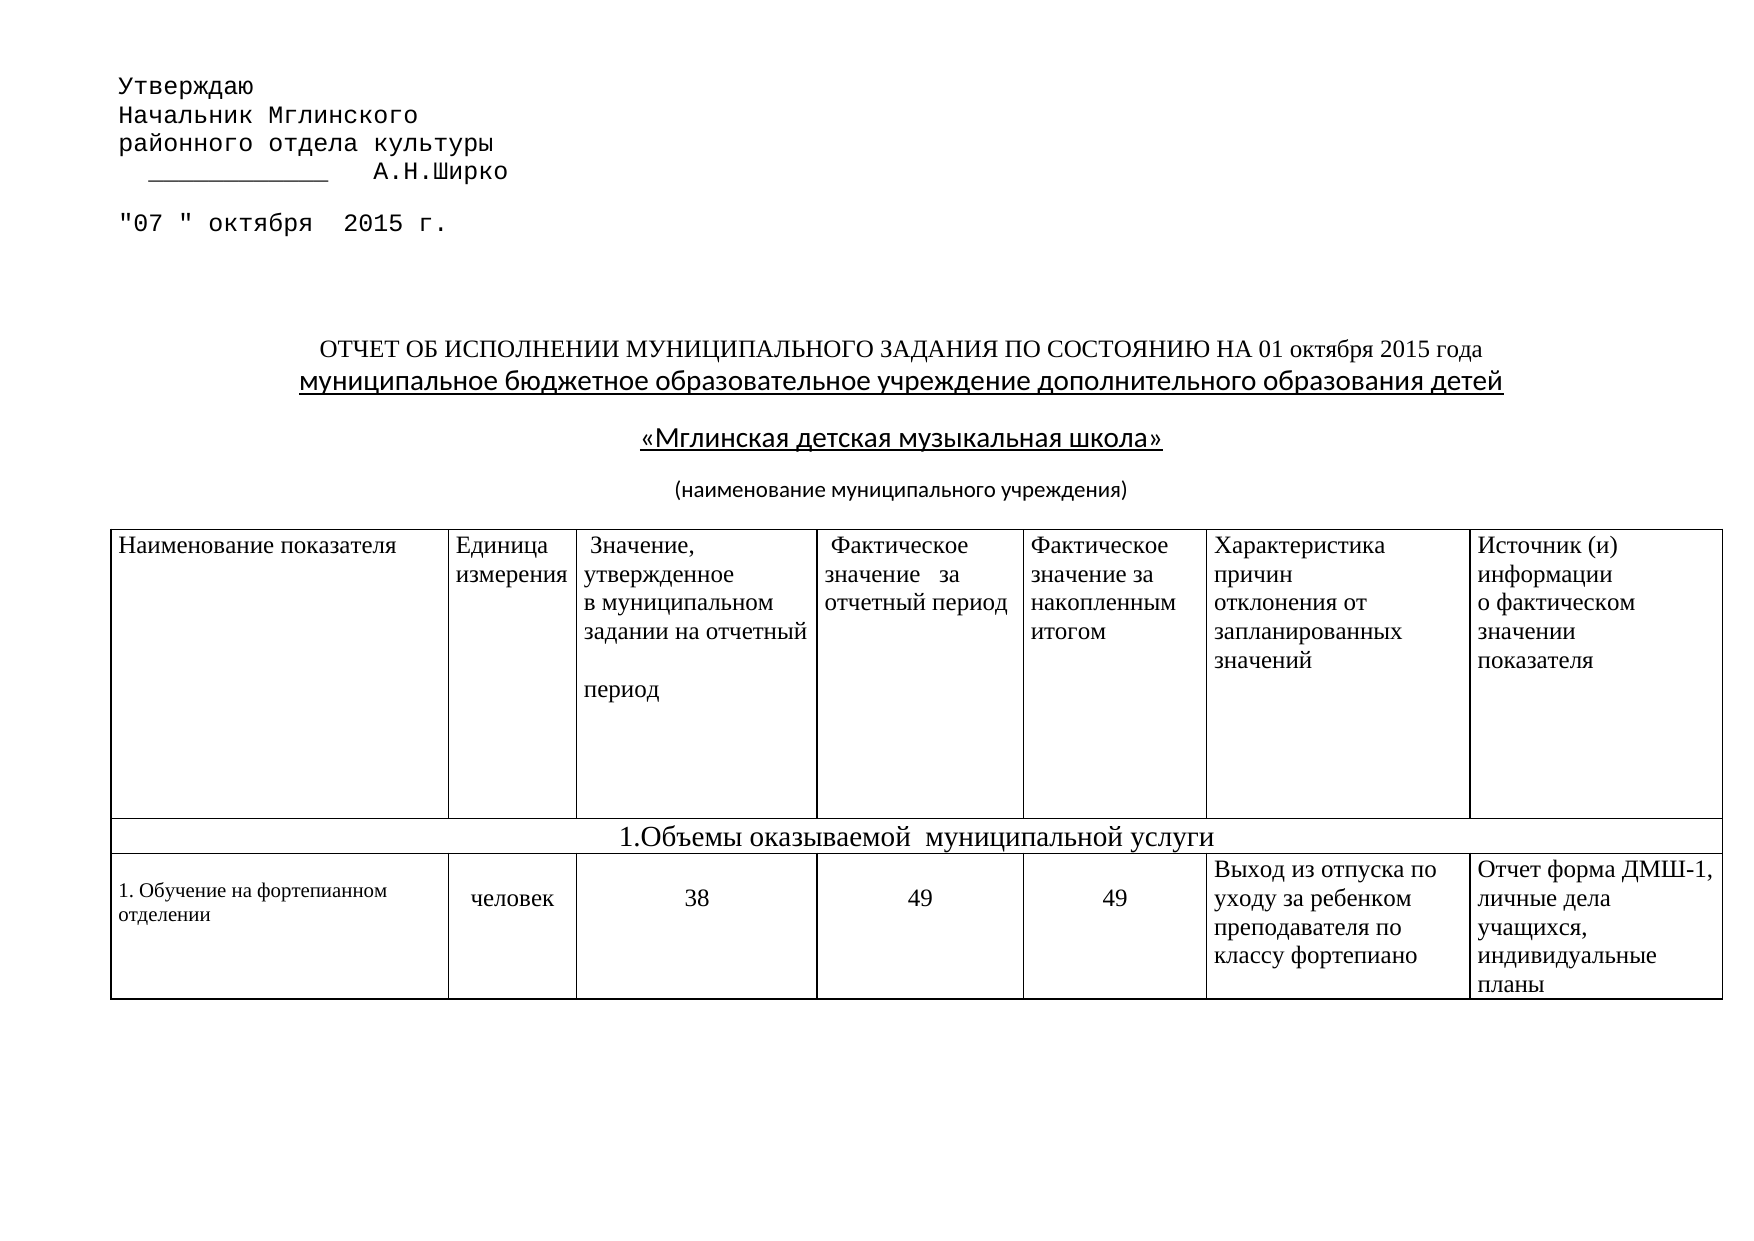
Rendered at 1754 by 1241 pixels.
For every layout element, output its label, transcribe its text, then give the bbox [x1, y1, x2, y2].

text ОТЧЕТ ОБ ИСПОЛНЕНИИ МУНИЦИПАЛЬНОГО ЗАДАНИЯ ПО СОСТОЯНИЮ НА 01 октября 2015 года [118, 334, 1684, 362]
table_cell 1. Обучение на фортепианном отделении [112, 854, 448, 998]
table_header Наименование показателя [112, 530, 448, 817]
text «Мглинская детская музыкальная школа» [118, 419, 1684, 454]
table_header Источник (и) информации о фактическом значении показателя [1471, 530, 1722, 817]
table_cell Отчет форма ДМШ-1, личные дела учащихся, индивидуальные планы [1471, 854, 1722, 998]
table_cell 1.Объемы оказываемой муниципальной услуги [112, 819, 1722, 853]
table_cell 49 [818, 854, 1023, 998]
table_cell 38 [577, 854, 816, 998]
table_header Значение, утвержденное в муниципальном задании на отчетный период [577, 530, 816, 817]
text "07 " октября . [118, 211, 1684, 239]
table_header Фактическое значение за отчетный период [818, 530, 1023, 817]
table_header Фактическое значение за накопленным итогом [1024, 530, 1206, 817]
table_header Характеристика причин отклонения от запланированных значений [1207, 530, 1469, 817]
text муниципальное бюджетное образовательное учреждение дополнительного образования детей [118, 362, 1684, 398]
text Утверждаю [118, 74, 1684, 102]
table_cell Выход из отпуска по уходу за ребенком преподавателя по классу фортепиано [1207, 854, 1469, 998]
text (наименование муниципального учреждения) [118, 475, 1684, 503]
table_header Единица измерения [449, 530, 576, 817]
text Начальник Мглинского [118, 102, 1684, 131]
text ____________ А.Н.Ширко [118, 159, 1684, 187]
table_cell 49 [1024, 854, 1206, 998]
table_cell человек [449, 854, 576, 998]
text районного отдела культуры [118, 131, 1684, 159]
